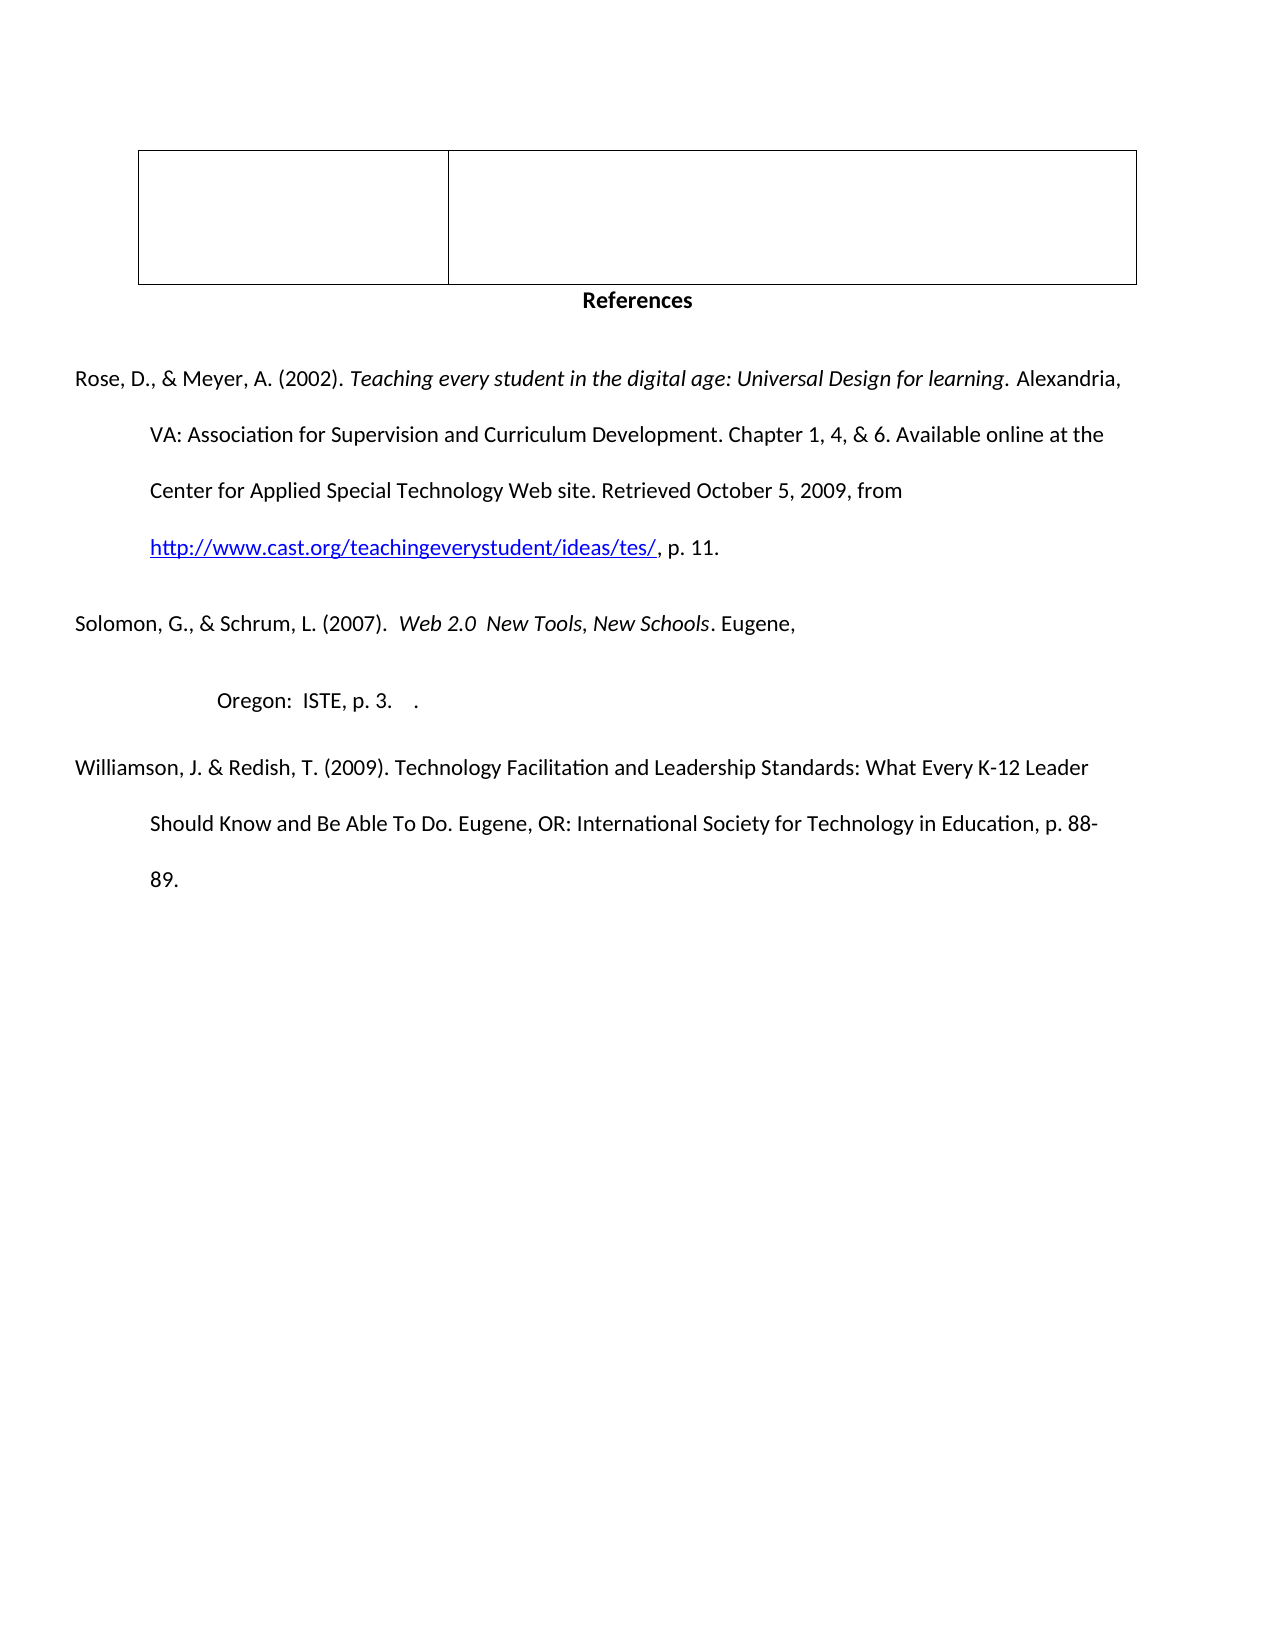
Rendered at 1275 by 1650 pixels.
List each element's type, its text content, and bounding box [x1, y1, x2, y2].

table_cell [139, 151, 448, 284]
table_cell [449, 151, 1136, 284]
text Solomon, G., & Schrum, L. (2007). Web 2.0 New Tools, New Schools. Eugene, [75, 609, 1125, 637]
text References [150, 285, 1125, 314]
text Williamson, J. & Redish, T. (2009). Technology Facilitation and Leadership Standards: What Every K-12 Leader Should Know and Be Able To Do. Eugene, OR: International Society for Technology in Education, p. 88-89. [75, 753, 1125, 893]
text Rose, D., & Meyer, A. (2002). Teaching every student in the digital age: Universal Design for learning. Alexandria, VA: Association for Supervision and Curriculum Development. Chapter 1, 4, & 6. Available online at the Center for Applied Special Technology Web site. Retrieved October 5, 2009, from http://www.cast.org/teachingeverystudent/ideas/tes/, p. 11. [75, 364, 1125, 561]
text Oregon: ISTE, p. 3. . [150, 686, 1125, 714]
